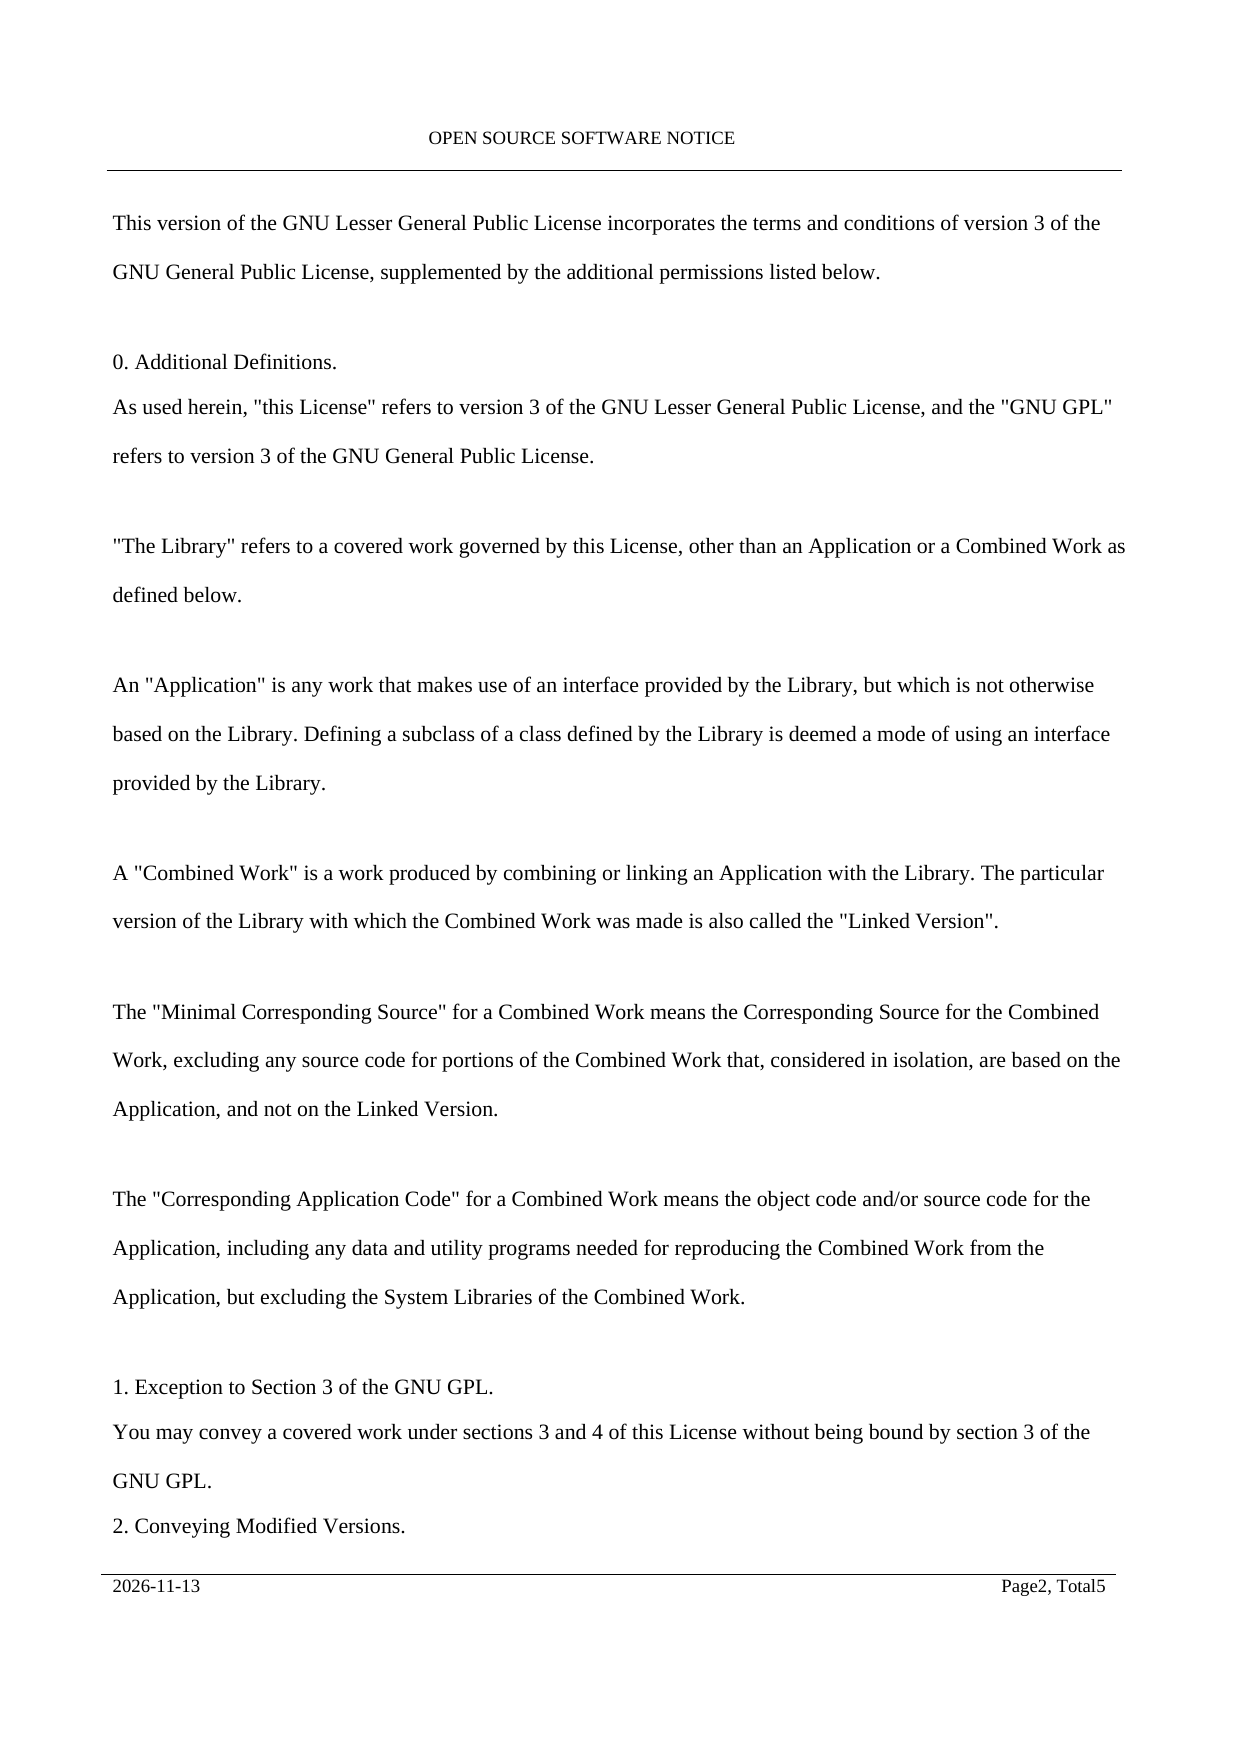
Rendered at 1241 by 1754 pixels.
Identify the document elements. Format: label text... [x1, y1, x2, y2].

text A "Combined Work" is a work produced by combining or linking an Application with the Library. The particular version of the Library with which the Combined Work was made is also called the "Linked Version". [112, 856, 1128, 937]
text 1. Exception to Section 3 of the GNU GPL. [112, 1370, 1128, 1403]
text 0. Additional Definitions. [112, 345, 1128, 378]
text An "Application" is any work that makes use of an interface provided by the Library, but which is not otherwise based on the Library. Defining a subclass of a class defined by the Library is deemed a mode of using an interface provided by the Library. [112, 668, 1128, 798]
text 2. Conveying Modified Versions. [112, 1509, 1128, 1542]
text "The Library" refers to a covered work governed by this License, other than an Application or a Combined Work as defined below. [112, 529, 1128, 611]
text This version of the GNU Lesser General Public License incorporates the terms and conditions of version 3 of the GNU General Public License, supplemented by the additional permissions listed below. [112, 206, 1128, 288]
text You may convey a covered work under sections 3 and 4 of this License without being bound by section 3 of the GNU GPL. [112, 1416, 1128, 1497]
text The "Minimal Corresponding Source" for a Combined Work means the Corresponding Source for the Combined Work, excluding any source code for portions of the Combined Work that, considered in isolation, are based on the Application, and not on the Linked Version. [112, 995, 1128, 1125]
text The "Corresponding Application Code" for a Combined Work means the object code and/or source code for the Application, including any data and utility programs needed for reproducing the Combined Work from the Application, but excluding the System Libraries of the Combined Work. [112, 1183, 1128, 1313]
text As used herein, "this License" refers to version 3 of the GNU Lesser General Public License, and the "GNU GPL" refers to version 3 of the GNU General Public License. [112, 390, 1128, 472]
